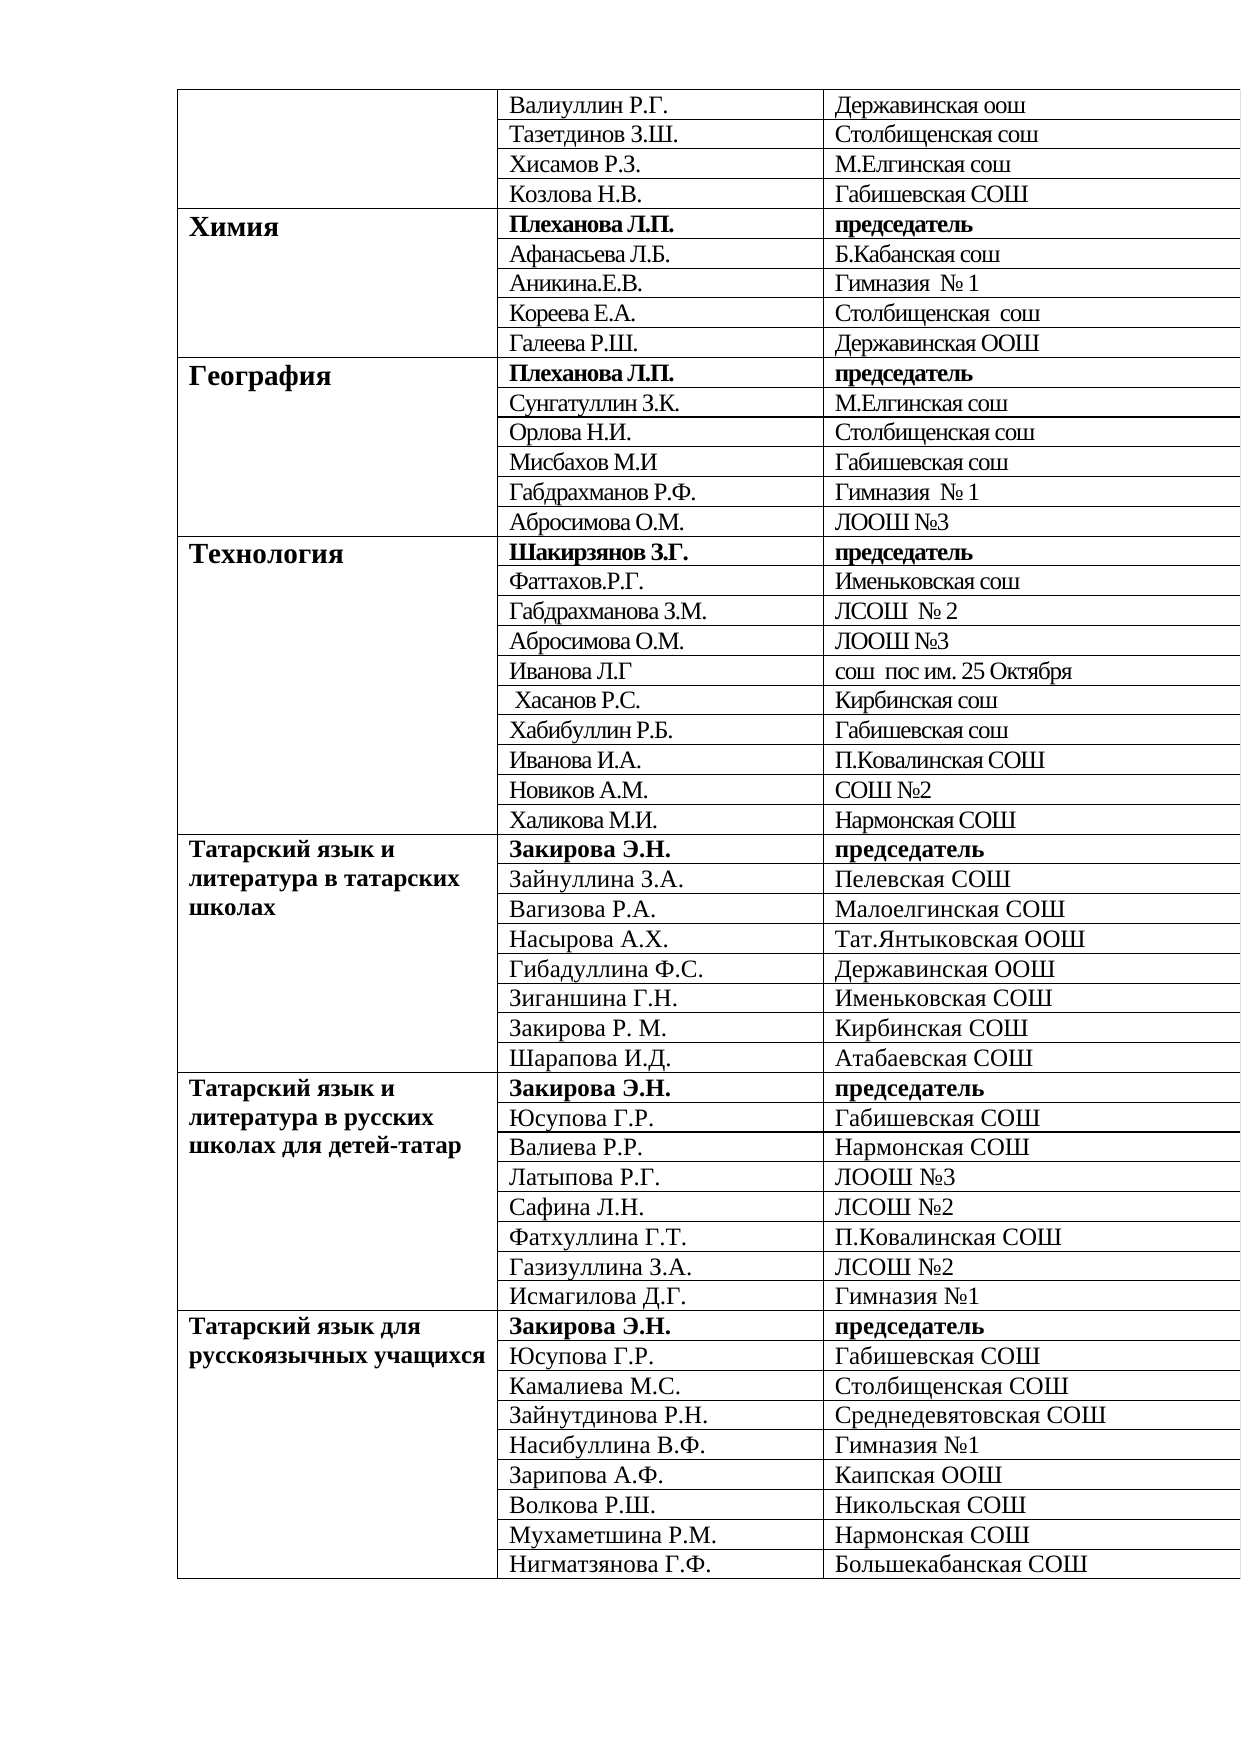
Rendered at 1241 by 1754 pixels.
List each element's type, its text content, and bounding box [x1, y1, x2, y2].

table_cell Большекабанская СОШ [824, 1550, 1240, 1578]
table_cell Вагизова Р.А. [498, 894, 823, 923]
table_cell Кореева Е.А. [498, 298, 823, 327]
table_cell Технология [178, 537, 497, 833]
table_cell Орлова Н.И. [498, 418, 823, 446]
table_cell Афанасьева Л.Б. [498, 239, 823, 267]
table_cell Насырова А.Х. [498, 924, 823, 953]
table_cell Волкова Р.Ш. [498, 1490, 823, 1519]
table_cell П.Ковалинская СОШ [824, 1222, 1240, 1251]
table_cell Татарский язык для русскоязычных учащихся [178, 1311, 497, 1578]
table_cell Нармонская СОШ [824, 1133, 1240, 1161]
table_cell ЛООШ №3 [824, 507, 1240, 536]
table_cell Габишевская СОШ [824, 179, 1240, 208]
table_cell Абросимова О.М. [498, 626, 823, 655]
table_cell Иванова Л.Г [498, 656, 823, 684]
table_cell Державинская ООШ [824, 328, 1240, 357]
table_cell Малоелгинская СОШ [824, 894, 1240, 923]
table_cell Юсупова Г.Р. [498, 1103, 823, 1131]
table_cell Татарский язык и литература в русских школах для детей-татар [178, 1073, 497, 1310]
table_cell ЛСОШ №2 [824, 1192, 1240, 1221]
table_cell Шарапова И.Д. [498, 1043, 823, 1072]
table_cell Зарипова А.Ф. [498, 1460, 823, 1489]
table_cell Столбищенская сош [824, 120, 1240, 148]
table_cell Татарский язык и литература в татарских школах [178, 835, 497, 1072]
table_cell Гибадуллина Ф.С. [498, 954, 823, 982]
table_cell Халикова М.И. [498, 805, 823, 833]
table_cell Хасанов Р.С. [498, 686, 823, 714]
table_cell Среднедевятовская СОШ [824, 1401, 1240, 1429]
table_cell Габдрахманов Р.Ф. [498, 477, 823, 506]
table_cell Юсупова Г.Р. [498, 1341, 823, 1370]
table_cell Б.Кабанская сош [824, 239, 1240, 267]
table_cell Закирова Э.Н. [498, 1073, 823, 1102]
table_cell Именьковская сош [824, 566, 1240, 595]
table_cell Кирбинская сош [824, 686, 1240, 714]
table_cell Сафина Л.Н. [498, 1192, 823, 1221]
table_cell Камалиева М.С. [498, 1371, 823, 1399]
table_cell сош пос им. 25 Октября [824, 656, 1240, 684]
table_cell Валиева Р.Р. [498, 1133, 823, 1161]
table_cell Мухаметшина Р.М. [498, 1520, 823, 1548]
table_cell Фаттахов.Р.Г. [498, 566, 823, 595]
table_cell П.Ковалинская СОШ [824, 745, 1240, 774]
table_cell М.Елгинская сош [824, 149, 1240, 178]
table_cell Газизуллина З.А. [498, 1252, 823, 1280]
table_cell ЛСОШ № 2 [824, 596, 1240, 625]
table_cell Нармонская СОШ [824, 1520, 1240, 1548]
table_cell председатель [824, 358, 1240, 387]
table_cell Гимназия № 1 [824, 477, 1240, 506]
table_cell Зайнутдинова Р.Н. [498, 1401, 823, 1429]
table_cell Сунгатуллин З.К. [498, 388, 823, 416]
table_cell Тат.Янтыковская ООШ [824, 924, 1240, 953]
table_cell Нармонская СОШ [824, 805, 1240, 833]
table_cell Каипская ООШ [824, 1460, 1240, 1489]
table_cell Габишевская сош [824, 715, 1240, 744]
table_cell ЛООШ №3 [824, 626, 1240, 655]
table_cell Галеева Р.Ш. [498, 328, 823, 357]
table_cell ЛООШ №3 [824, 1162, 1240, 1191]
table_cell Габишевская СОШ [824, 1341, 1240, 1370]
table_cell Гимназия №1 [824, 1430, 1240, 1459]
table_cell Зайнуллина З.А. [498, 864, 823, 893]
table_cell председатель [824, 1311, 1240, 1340]
table_cell Фатхуллина Г.Т. [498, 1222, 823, 1251]
table_cell председатель [824, 1073, 1240, 1102]
table_cell Габишевская СОШ [824, 1103, 1240, 1131]
table_cell География [178, 358, 497, 536]
table_cell Столбищенская сош [824, 418, 1240, 446]
table_cell Кирбинская СОШ [824, 1013, 1240, 1042]
table_cell Зиганшина Г.Н. [498, 984, 823, 1012]
table_cell Латыпова Р.Г. [498, 1162, 823, 1191]
table_cell Столбищенская СОШ [824, 1371, 1240, 1399]
table_cell Исмагилова Д.Г. [498, 1281, 823, 1310]
table_cell Именьковская СОШ [824, 984, 1240, 1012]
table_cell Державинская ООШ [824, 954, 1240, 982]
table_cell Хабибуллин Р.Б. [498, 715, 823, 744]
table_cell Насибуллина В.Ф. [498, 1430, 823, 1459]
table_cell Плеханова Л.П. [498, 358, 823, 387]
table_cell Никольская СОШ [824, 1490, 1240, 1519]
table_cell Плеханова Л.П. [498, 209, 823, 238]
table_cell Пелевская СОШ [824, 864, 1240, 893]
table_cell Химия [178, 209, 497, 357]
table_cell Атабаевская СОШ [824, 1043, 1240, 1072]
table_cell Аникина.Е.В. [498, 269, 823, 297]
table_cell Державинская оош [824, 90, 1240, 118]
table_cell Габдрахманова З.М. [498, 596, 823, 625]
table_cell Иванова И.А. [498, 745, 823, 774]
table_cell Мисбахов М.И [498, 447, 823, 476]
table_cell Валиуллин Р.Г. [498, 90, 823, 118]
table_cell Новиков А.М. [498, 775, 823, 804]
table_cell председатель [824, 537, 1240, 565]
table_cell Закирова Р. М. [498, 1013, 823, 1042]
table_cell Хисамов Р.З. [498, 149, 823, 178]
table_cell Закирова Э.Н. [498, 835, 823, 863]
table_cell Столбищенская сош [824, 298, 1240, 327]
table_cell Габишевская сош [824, 447, 1240, 476]
table_cell председатель [824, 209, 1240, 238]
table_cell Шакирзянов З.Г. [498, 537, 823, 565]
table_cell Тазетдинов З.Ш. [498, 120, 823, 148]
table_cell Закирова Э.Н. [498, 1311, 823, 1340]
table_cell Гимназия № 1 [824, 269, 1240, 297]
table_cell Гимназия №1 [824, 1281, 1240, 1310]
table_cell Нигматзянова Г.Ф. [498, 1550, 823, 1578]
table_cell СОШ №2 [824, 775, 1240, 804]
table_cell М.Елгинская сош [824, 388, 1240, 416]
table_cell ЛСОШ №2 [824, 1252, 1240, 1280]
table_cell председатель [824, 835, 1240, 863]
table_cell Абросимова О.М. [498, 507, 823, 536]
table_cell Козлова Н.В. [498, 179, 823, 208]
